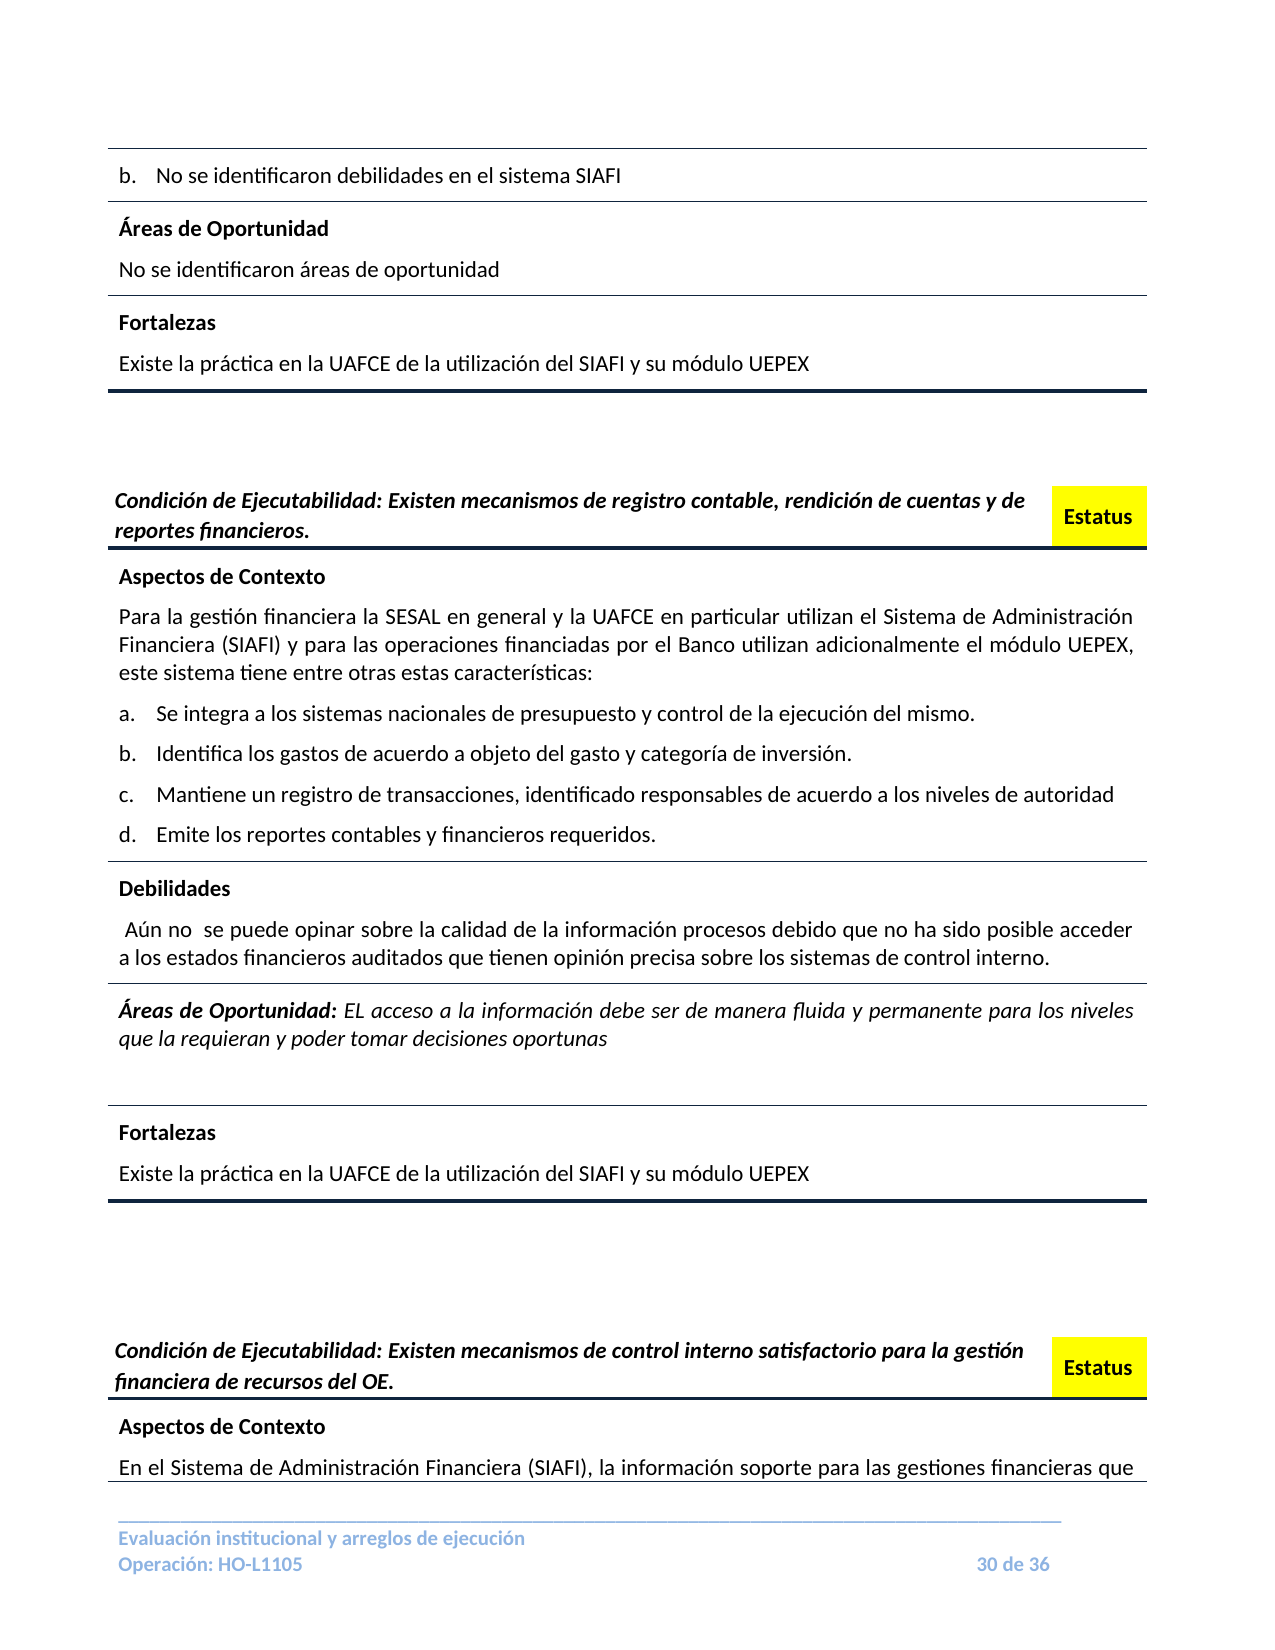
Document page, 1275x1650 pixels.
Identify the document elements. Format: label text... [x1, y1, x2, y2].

table_header Condición de Ejecutabilidad: Existen mecanismos de registro contable, rendición de cuentas y de reportes financieros. [108, 486, 1052, 546]
table_cell Debilidades Aún no se puede opinar sobre la calidad de la información procesos debido que no ha sido posible acceder a los estados financieros auditados que tienen opinión precisa sobre los sistemas de control interno. [108, 862, 1147, 983]
table_cell Áreas de Oportunidad: EL acceso a la información debe ser de manera fluida y permanente para los niveles que la requieran y poder tomar decisiones oportunas [108, 984, 1147, 1105]
table_header Condición de Ejecutabilidad: Existen mecanismos de control interno satisfactorio para la gestión financiera de recursos del OE. [108, 1337, 1052, 1397]
table_cell Fortalezas Existe la práctica en la UAFCE de la utilización del SIAFI y su módulo UEPEX [108, 1106, 1147, 1199]
table_header Estatus [1052, 486, 1147, 546]
table_cell Aspectos de Contexto Para la gestión financiera la SESAL en general y la UAFCE en particular utilizan el Sistema de Administración Financiera (SIAFI) y para las operaciones financiadas por el Banco utilizan adicionalmente el módulo UEPEX, este sistema tiene entre otras estas características: Se integra a los sistemas nacionales de presupuesto y control de la ejecución del mismo. Identifica los gastos de acuerdo a objeto del gasto y categoría de inversión. Mantiene un registro de transacciones, identificado responsables de acuerdo a los niveles de autoridad Emite los reportes contables y financieros requeridos. [108, 550, 1147, 861]
table_cell Fortalezas Existe la práctica en la UAFCE de la utilización del SIAFI y su módulo UEPEX [108, 296, 1147, 389]
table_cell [108, 1400, 1147, 1481]
table_header Estatus [1052, 1337, 1147, 1397]
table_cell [108, 149, 1147, 201]
table_cell Áreas de Oportunidad No se identificaron áreas de oportunidad [108, 202, 1147, 295]
